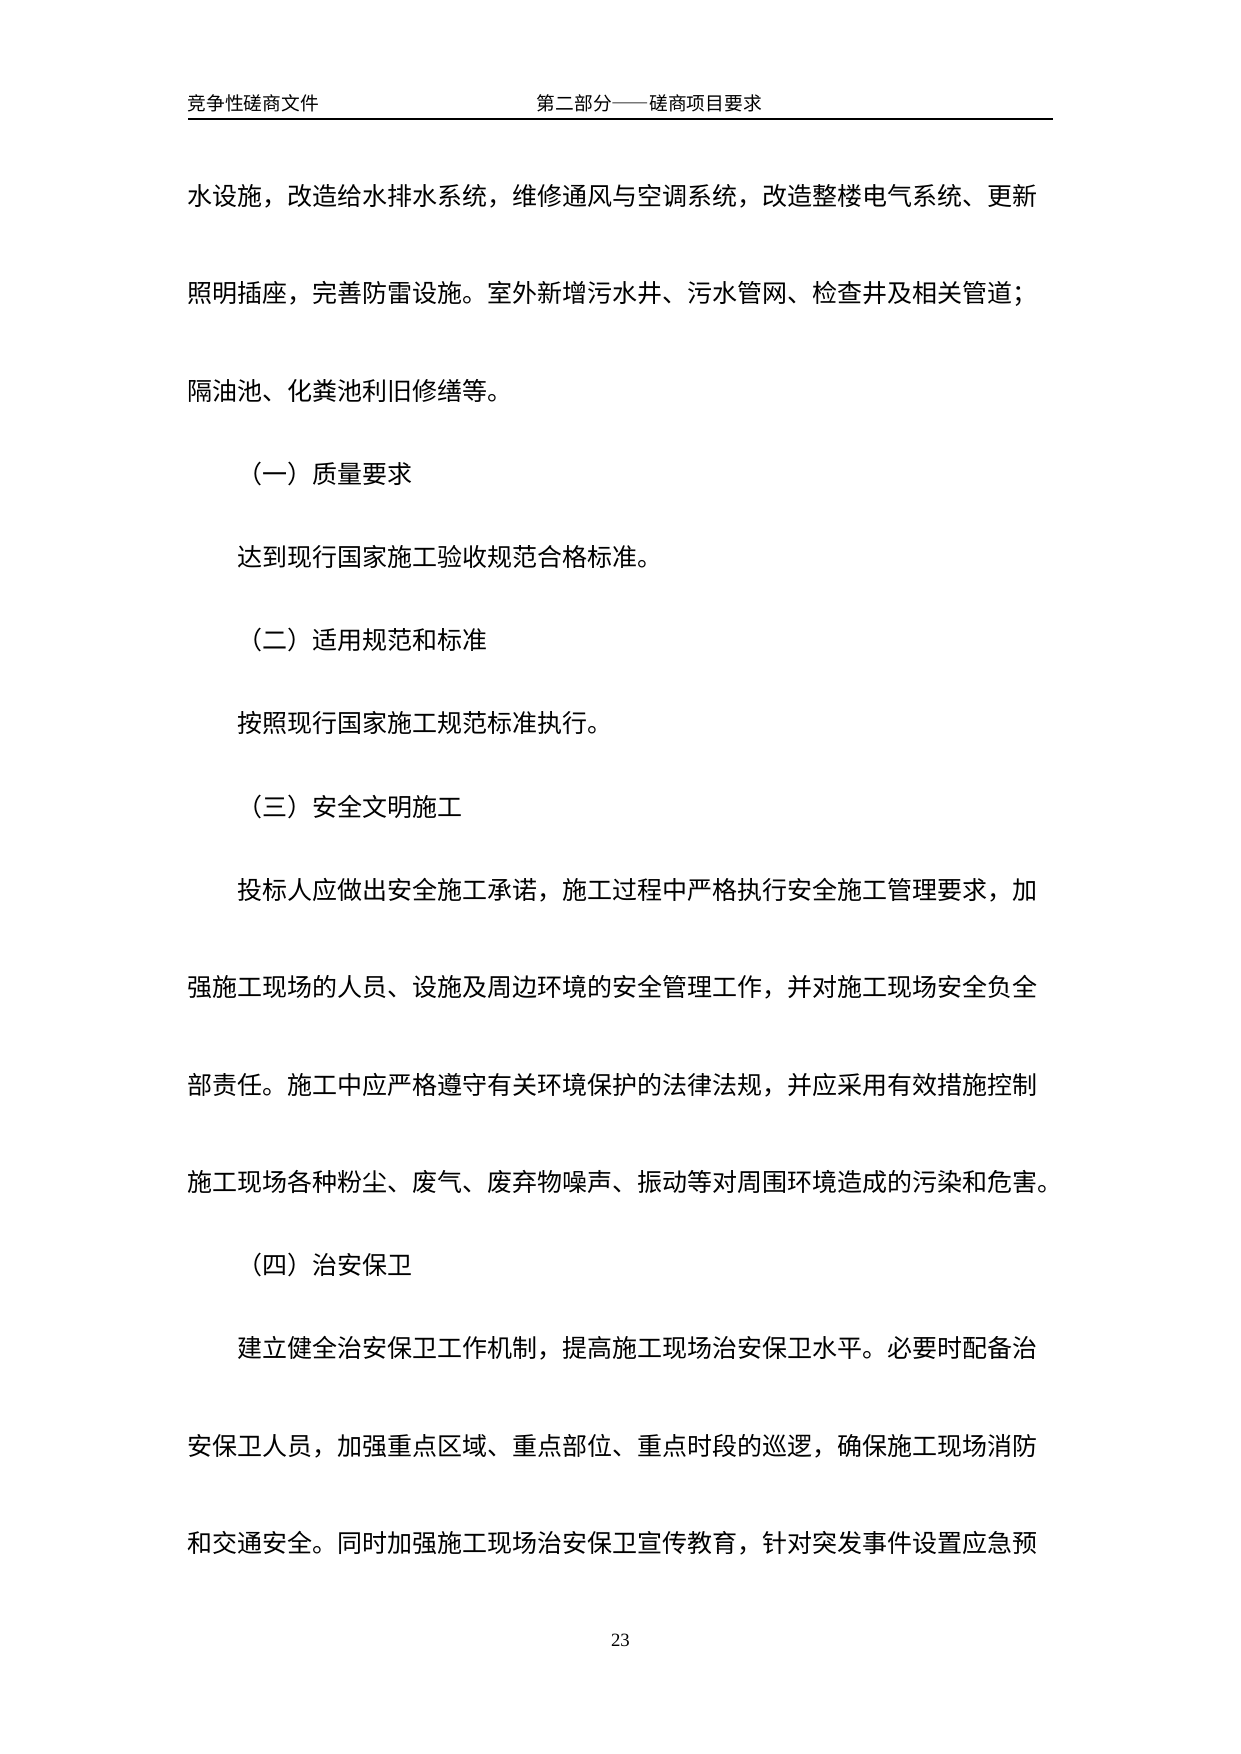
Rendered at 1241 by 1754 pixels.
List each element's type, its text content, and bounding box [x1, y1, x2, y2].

text （四）治安保卫 [187, 1231, 1053, 1296]
text （一）质量要求 [187, 440, 1053, 505]
text 按照现行国家施工规范标准执行。 [187, 689, 1053, 754]
text 投标人应做出安全施工承诺，施工过程中严格执行安全施工管理要求，加强施工现场的人员、设施及周边环境的安全管理工作，并对施工现场安全负全部责任。施工中应严格遵守有关环境保护的法律法规，并应采用有效措施控制施工现场各种粉尘、废气、废弃物噪声、振动等对周围环境造成的污染和危害。 [187, 856, 1053, 1213]
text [187, 162, 1053, 422]
text （三）安全文明施工 [187, 773, 1053, 838]
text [187, 1314, 1053, 1574]
text 达到现行国家施工验收规范合格标准。 [187, 523, 1053, 588]
text （二）适用规范和标准 [187, 606, 1053, 671]
